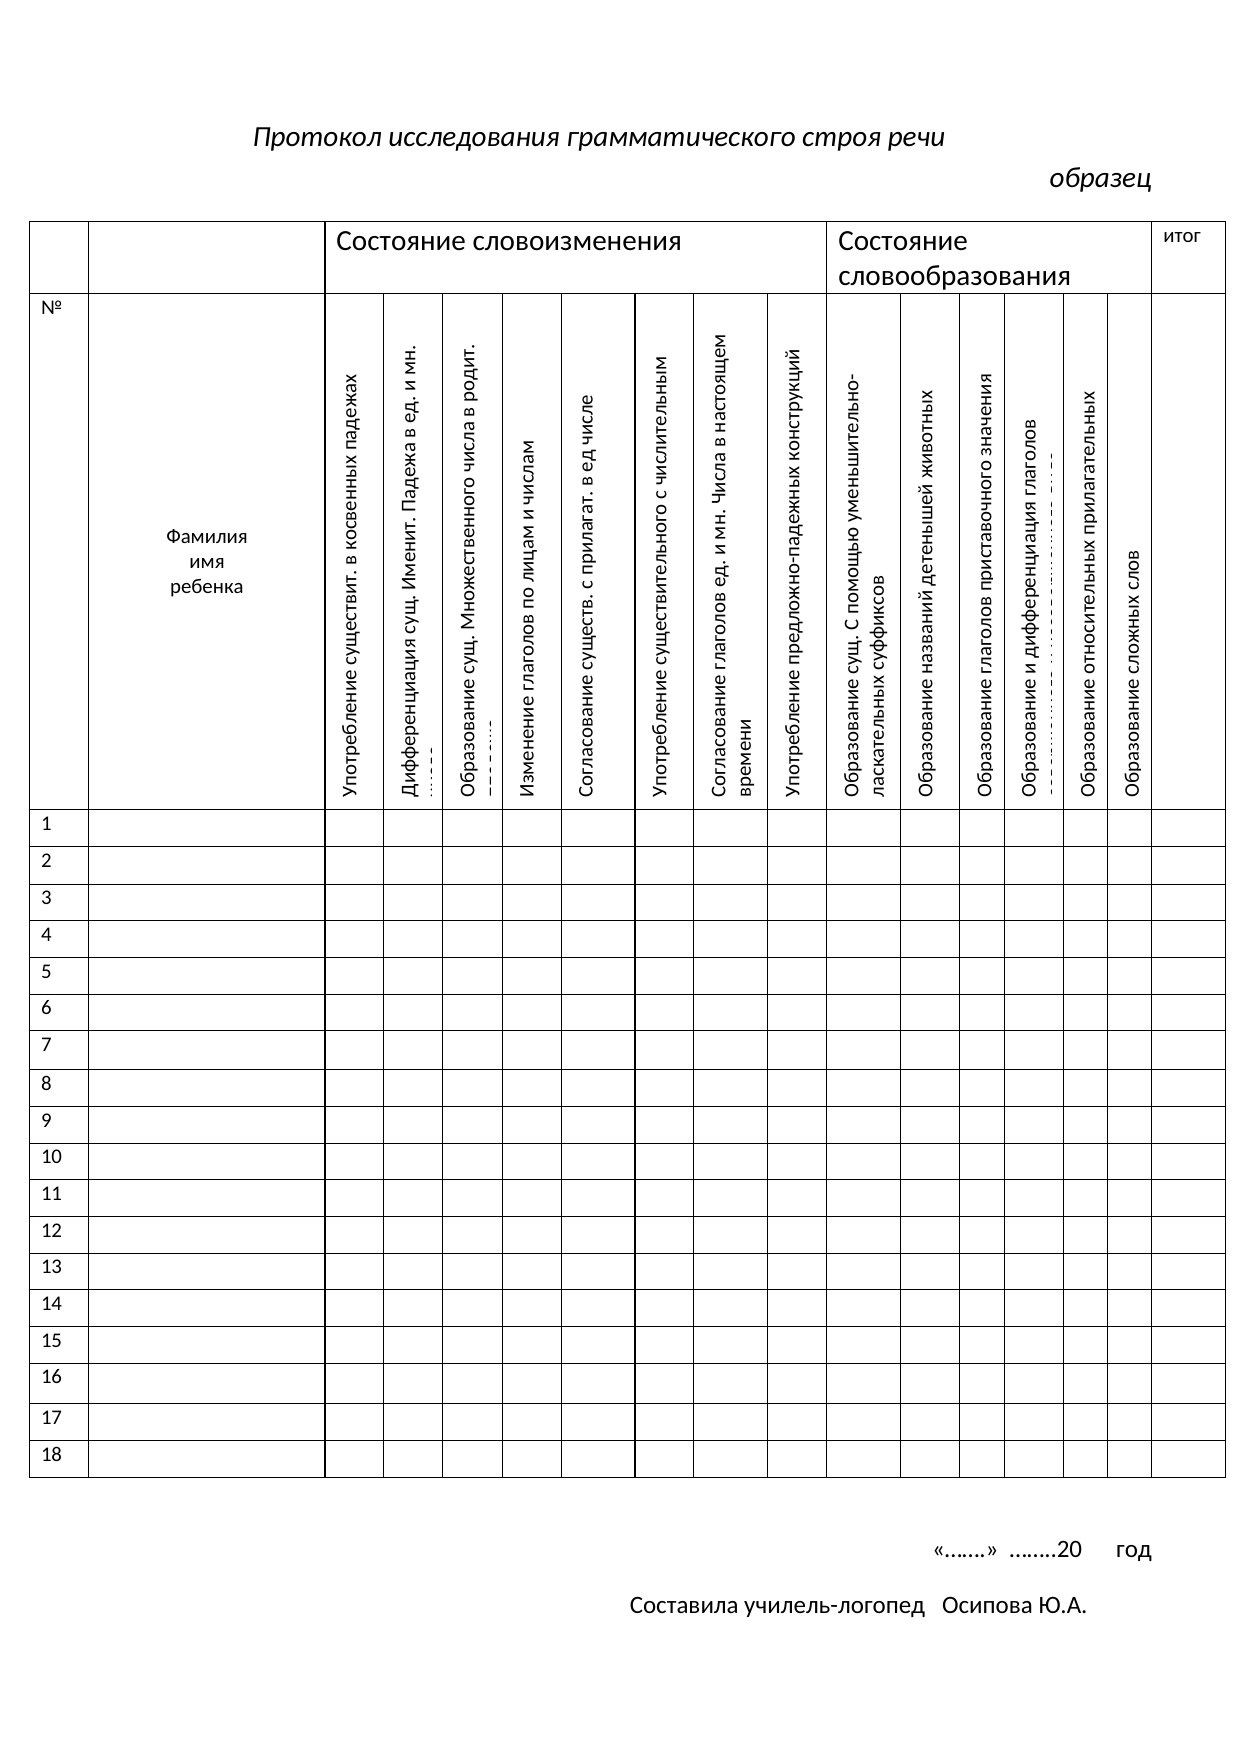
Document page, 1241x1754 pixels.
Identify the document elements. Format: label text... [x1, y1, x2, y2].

table_cell Дифференциация сущ. Именит. Падежа в ед. и мн. числе [384, 294, 442, 809]
table_cell [1108, 958, 1151, 993]
table_cell [827, 1364, 900, 1403]
table_cell [326, 1254, 383, 1289]
table_cell [1152, 921, 1225, 957]
table_cell [1005, 847, 1063, 883]
table_cell [443, 1107, 502, 1142]
table_cell 18 [30, 1441, 88, 1477]
table_cell [562, 1070, 634, 1106]
table_cell [1108, 810, 1151, 846]
table_cell № [30, 294, 88, 809]
table_cell [89, 810, 324, 846]
table_cell [1152, 1107, 1225, 1142]
table_cell [326, 1327, 383, 1362]
table_cell [960, 1364, 1004, 1403]
table_cell [694, 1254, 767, 1289]
table_cell [901, 847, 959, 883]
table_cell [768, 1070, 826, 1106]
table_cell [1064, 1070, 1107, 1106]
table_cell [694, 1144, 767, 1179]
table_cell [1108, 1107, 1151, 1142]
table_cell [901, 1254, 959, 1289]
table_cell [960, 1327, 1004, 1362]
table_header [30, 222, 88, 293]
table_cell [901, 1217, 959, 1252]
table_cell [827, 1144, 900, 1179]
table_cell [326, 1217, 383, 1252]
table_cell Образование сложных слов [1108, 294, 1151, 809]
table_cell Согласование существ. с прилагат. в ед числе [562, 294, 634, 809]
table_cell 5 [30, 958, 88, 993]
table_cell [636, 1404, 693, 1440]
table_cell [901, 1107, 959, 1142]
table_cell [827, 847, 900, 883]
table_cell [901, 958, 959, 993]
table_cell [960, 1070, 1004, 1106]
table_cell [503, 1254, 561, 1289]
table_cell [1152, 1290, 1225, 1326]
table_cell [1108, 995, 1151, 1030]
list Протокол исследования грамматического строя речи [252, 118, 1152, 154]
table_cell Согласование глаголов ед. и мн. Числа в настоящем времени [694, 294, 767, 809]
table_cell [384, 1364, 442, 1403]
table_header итог [1152, 222, 1225, 293]
table_cell [89, 995, 324, 1030]
table_cell [901, 1180, 959, 1216]
table_cell [562, 1107, 634, 1142]
table_cell [901, 1070, 959, 1106]
table_cell [443, 847, 502, 883]
table_cell [1108, 1327, 1151, 1362]
table_cell [827, 1254, 900, 1289]
table_cell [443, 1441, 502, 1477]
table_cell [1064, 958, 1107, 993]
table_header Состояние словообразования [827, 222, 1151, 293]
table_cell [827, 921, 900, 957]
table_cell [1064, 995, 1107, 1030]
table_cell [1064, 1404, 1107, 1440]
table_cell [1152, 1070, 1225, 1106]
table_cell [326, 1144, 383, 1179]
table_cell [443, 1180, 502, 1216]
table_cell [562, 1180, 634, 1216]
table_cell [827, 1217, 900, 1252]
table_cell [694, 1364, 767, 1403]
table_cell [503, 847, 561, 883]
table_cell [694, 810, 767, 846]
table_cell [503, 1364, 561, 1403]
table_cell [694, 1031, 767, 1069]
table_cell [384, 1441, 442, 1477]
table_cell [562, 847, 634, 883]
table_cell [1108, 1180, 1151, 1216]
table_cell [443, 1031, 502, 1069]
table_cell [827, 885, 900, 920]
table_cell [384, 1144, 442, 1179]
table_cell Изменение глаголов по лицам и числам [503, 294, 561, 809]
table_cell [503, 1180, 561, 1216]
table_cell [1064, 1217, 1107, 1252]
table_cell [636, 1107, 693, 1142]
table_cell [562, 1217, 634, 1252]
table_cell [1152, 995, 1225, 1030]
table_cell 13 [30, 1254, 88, 1289]
table_cell [1064, 1144, 1107, 1179]
table_cell [636, 810, 693, 846]
table_cell [768, 1364, 826, 1403]
table_cell [694, 1180, 767, 1216]
table_cell [89, 958, 324, 993]
table_cell [1064, 1180, 1107, 1216]
table_cell [384, 847, 442, 883]
table_header [89, 222, 324, 293]
table_cell [694, 1441, 767, 1477]
table_cell [1108, 885, 1151, 920]
table_cell [562, 810, 634, 846]
table_cell [326, 1404, 383, 1440]
table_cell [384, 1217, 442, 1252]
table_cell [562, 1031, 634, 1069]
table_cell 6 [30, 995, 88, 1030]
table_cell [1108, 921, 1151, 957]
table_cell [89, 1144, 324, 1179]
table_cell [636, 1144, 693, 1179]
table_cell [768, 1254, 826, 1289]
table_cell [1005, 885, 1063, 920]
table_cell [1108, 847, 1151, 883]
table_cell [1064, 1290, 1107, 1326]
table_cell Образование глаголов приставочного значения [960, 294, 1004, 809]
table_cell [89, 885, 324, 920]
table_cell [503, 1217, 561, 1252]
list образец [252, 159, 1152, 195]
table_cell [1005, 1070, 1063, 1106]
table_cell [89, 1290, 324, 1326]
table_cell [1005, 1290, 1063, 1326]
table_cell [443, 1290, 502, 1326]
table_cell [694, 1327, 767, 1362]
table_cell [901, 1364, 959, 1403]
table_cell [1064, 847, 1107, 883]
table_cell [89, 1254, 324, 1289]
table_cell 14 [30, 1290, 88, 1326]
table_cell [1064, 1364, 1107, 1403]
table_cell [636, 1441, 693, 1477]
table_cell [768, 885, 826, 920]
table_cell [384, 958, 442, 993]
table_cell [960, 1180, 1004, 1216]
table_cell [636, 885, 693, 920]
table_cell [384, 995, 442, 1030]
table_cell [562, 1144, 634, 1179]
table_cell [636, 995, 693, 1030]
table_cell [562, 885, 634, 920]
table_cell [1108, 1217, 1151, 1252]
table_cell [1005, 1180, 1063, 1216]
table_cell [562, 1254, 634, 1289]
table_cell [694, 885, 767, 920]
table_cell [1005, 1254, 1063, 1289]
table_cell Употребление существит. в косвенных падежах [326, 294, 383, 809]
table_cell [503, 1327, 561, 1362]
text Составила училель-логопед Осипова Ю.А. [177, 1589, 1152, 1620]
table_cell [827, 1107, 900, 1142]
table_cell [326, 1031, 383, 1069]
table_cell [768, 995, 826, 1030]
table_cell [768, 1327, 826, 1362]
table_cell [694, 1217, 767, 1252]
table_cell [1005, 1441, 1063, 1477]
table_cell [384, 1290, 442, 1326]
table_cell [89, 1327, 324, 1362]
table_cell [503, 885, 561, 920]
table_cell [827, 1180, 900, 1216]
table_cell [636, 847, 693, 883]
table_cell [827, 1070, 900, 1106]
table_cell Образование и дифференциация глаголов совершенного и несовершенного вида [1005, 294, 1063, 809]
table_cell Употребление предложно-падежных конструкций [768, 294, 826, 809]
table_cell [562, 921, 634, 957]
table_cell [503, 1290, 561, 1326]
table_cell [1152, 1254, 1225, 1289]
table_cell [1152, 1364, 1225, 1403]
table_cell [960, 995, 1004, 1030]
table_cell [636, 1031, 693, 1069]
table_cell [1005, 1327, 1063, 1362]
table_cell [326, 1180, 383, 1216]
table_cell [960, 847, 1004, 883]
table_cell [636, 1180, 693, 1216]
table_cell 16 [30, 1364, 88, 1403]
table_cell [1108, 1254, 1151, 1289]
table_cell [89, 1441, 324, 1477]
table_cell [901, 1404, 959, 1440]
table_cell [1152, 294, 1225, 809]
table_cell [1152, 885, 1225, 920]
table_cell [443, 1217, 502, 1252]
table_cell [384, 810, 442, 846]
table_cell [1005, 995, 1063, 1030]
table_cell [827, 1441, 900, 1477]
table_cell [326, 1441, 383, 1477]
table_cell [326, 995, 383, 1030]
table_cell 17 [30, 1404, 88, 1440]
table_cell [1152, 958, 1225, 993]
table_cell [503, 1144, 561, 1179]
text «…….» ……..20 год [177, 1533, 1152, 1564]
table_cell [960, 1107, 1004, 1142]
table_cell 4 [30, 921, 88, 957]
table_cell [503, 1107, 561, 1142]
table_cell [326, 1107, 383, 1142]
table_cell [1152, 847, 1225, 883]
table_cell [768, 1441, 826, 1477]
table_cell [443, 1404, 502, 1440]
table_cell [768, 847, 826, 883]
table_cell [562, 1364, 634, 1403]
table_cell [503, 1441, 561, 1477]
table_cell [636, 958, 693, 993]
table_cell [1005, 1144, 1063, 1179]
table_cell [503, 921, 561, 957]
table_cell [1005, 958, 1063, 993]
table_cell [694, 1107, 767, 1142]
table_cell [768, 921, 826, 957]
table_cell [1152, 1031, 1225, 1069]
table_cell [827, 1404, 900, 1440]
table_cell [901, 885, 959, 920]
table_cell [827, 1031, 900, 1069]
table_cell [562, 995, 634, 1030]
table_cell [503, 958, 561, 993]
table_cell [960, 885, 1004, 920]
table_cell [443, 1144, 502, 1179]
table_cell [694, 995, 767, 1030]
table_cell [384, 1404, 442, 1440]
table_cell [694, 1404, 767, 1440]
table_cell [326, 810, 383, 846]
table_cell [636, 1327, 693, 1362]
table_cell Образование относительных прилагательных [1064, 294, 1107, 809]
table_cell [960, 1404, 1004, 1440]
table_cell [503, 995, 561, 1030]
table_cell [1108, 1404, 1151, 1440]
table_cell [636, 1254, 693, 1289]
table_cell [1108, 1364, 1151, 1403]
table_cell [443, 1254, 502, 1289]
table_cell [768, 1404, 826, 1440]
table_cell [1005, 921, 1063, 957]
table_cell [326, 847, 383, 883]
table_cell Употребление существительного с числительным [636, 294, 693, 809]
table_cell [1108, 1144, 1151, 1179]
table_cell [901, 1290, 959, 1326]
table_cell [89, 921, 324, 957]
table_cell [1152, 1180, 1225, 1216]
table_cell [443, 958, 502, 993]
table_cell [384, 885, 442, 920]
table_cell [1152, 1217, 1225, 1252]
table_cell Фамилия имя ребенка [89, 294, 324, 809]
table_cell [1108, 1070, 1151, 1106]
table_cell [901, 1327, 959, 1362]
table_cell [503, 1031, 561, 1069]
table_cell [768, 1217, 826, 1252]
table_cell [326, 958, 383, 993]
table_cell [89, 847, 324, 883]
table_cell [89, 1070, 324, 1106]
table_header Состояние словоизменения [326, 222, 826, 293]
table_cell 7 [30, 1031, 88, 1069]
table_cell [768, 1031, 826, 1069]
table_cell [694, 847, 767, 883]
table_cell [960, 921, 1004, 957]
table_cell [1064, 1107, 1107, 1142]
table_cell [1064, 1327, 1107, 1362]
table_cell [636, 1217, 693, 1252]
table_cell [768, 810, 826, 846]
table_cell [960, 1144, 1004, 1179]
table_cell [827, 810, 900, 846]
table_cell [1005, 1107, 1063, 1142]
table_cell [694, 958, 767, 993]
table_cell 11 [30, 1180, 88, 1216]
table_cell [326, 1290, 383, 1326]
table_cell [384, 921, 442, 957]
table_cell [960, 1254, 1004, 1289]
table_cell [384, 1254, 442, 1289]
table_cell [901, 1031, 959, 1069]
table_cell [960, 1031, 1004, 1069]
table_cell 10 [30, 1144, 88, 1179]
table_cell [562, 1404, 634, 1440]
table_cell [827, 995, 900, 1030]
table_cell [768, 958, 826, 993]
table_cell [901, 810, 959, 846]
table_cell [326, 1364, 383, 1403]
table_cell Образование сущ. Множественного числа в родит. ппадеже [443, 294, 502, 809]
table_cell [1064, 1031, 1107, 1069]
table_cell [443, 921, 502, 957]
table_cell [503, 810, 561, 846]
table_cell [901, 921, 959, 957]
table_cell [1005, 1404, 1063, 1440]
table_cell [384, 1031, 442, 1069]
table_cell [503, 1404, 561, 1440]
table_cell [89, 1364, 324, 1403]
table_cell [960, 1441, 1004, 1477]
table_cell [89, 1107, 324, 1142]
table_cell [562, 958, 634, 993]
table_cell [636, 1364, 693, 1403]
table_cell [1108, 1290, 1151, 1326]
table_cell 15 [30, 1327, 88, 1362]
table_cell [636, 1290, 693, 1326]
table_cell [443, 885, 502, 920]
table_cell 1 [30, 810, 88, 846]
table_cell [1152, 1327, 1225, 1362]
table_cell [1152, 1144, 1225, 1179]
table_cell 3 [30, 885, 88, 920]
table_cell [384, 1070, 442, 1106]
table_cell 12 [30, 1217, 88, 1252]
table_cell [960, 1217, 1004, 1252]
table_cell [694, 1070, 767, 1106]
table_cell Образование сущ. С помощью уменьшительно-ласкательных суффиксов [827, 294, 900, 809]
table_cell [1064, 1254, 1107, 1289]
table_cell [1005, 1217, 1063, 1252]
table_cell [443, 1327, 502, 1362]
table_cell [1064, 921, 1107, 957]
table_cell [960, 1290, 1004, 1326]
table_cell [901, 995, 959, 1030]
table_cell [694, 1290, 767, 1326]
table_cell [827, 958, 900, 993]
table_cell Образование названий детенышей животных [901, 294, 959, 809]
table_cell [1152, 1404, 1225, 1440]
table_cell [960, 958, 1004, 993]
table_cell [768, 1180, 826, 1216]
table_cell [443, 810, 502, 846]
table_cell 2 [30, 847, 88, 883]
table_cell [562, 1441, 634, 1477]
table_cell [1064, 810, 1107, 846]
table_cell [1108, 1441, 1151, 1477]
table_cell [827, 1327, 900, 1362]
table_cell [827, 1290, 900, 1326]
table_cell [1152, 1441, 1225, 1477]
table_cell [768, 1107, 826, 1142]
table_cell [1064, 1441, 1107, 1477]
table_cell [443, 1364, 502, 1403]
table_cell [636, 1070, 693, 1106]
table_cell [503, 1070, 561, 1106]
table_cell [326, 885, 383, 920]
table_cell [562, 1290, 634, 1326]
table_cell [1005, 1364, 1063, 1403]
table_cell [636, 921, 693, 957]
table_cell [562, 1327, 634, 1362]
table_cell [89, 1217, 324, 1252]
table_cell [326, 1070, 383, 1106]
table_cell [901, 1144, 959, 1179]
table_cell [694, 921, 767, 957]
table_cell [384, 1327, 442, 1362]
table_cell [443, 995, 502, 1030]
table_cell [89, 1404, 324, 1440]
table_cell [384, 1107, 442, 1142]
table_cell [89, 1180, 324, 1216]
table_cell [89, 1031, 324, 1069]
table_cell [1064, 885, 1107, 920]
table_cell [1108, 1031, 1151, 1069]
table_cell [901, 1441, 959, 1477]
table_cell [443, 1070, 502, 1106]
table_cell [1005, 1031, 1063, 1069]
table_cell 9 [30, 1107, 88, 1142]
table_cell [1005, 810, 1063, 846]
table_cell 8 [30, 1070, 88, 1106]
table_cell [768, 1290, 826, 1326]
table_cell [384, 1180, 442, 1216]
table_cell [768, 1144, 826, 1179]
table_cell [960, 810, 1004, 846]
table_cell [326, 921, 383, 957]
table_cell [1152, 810, 1225, 846]
